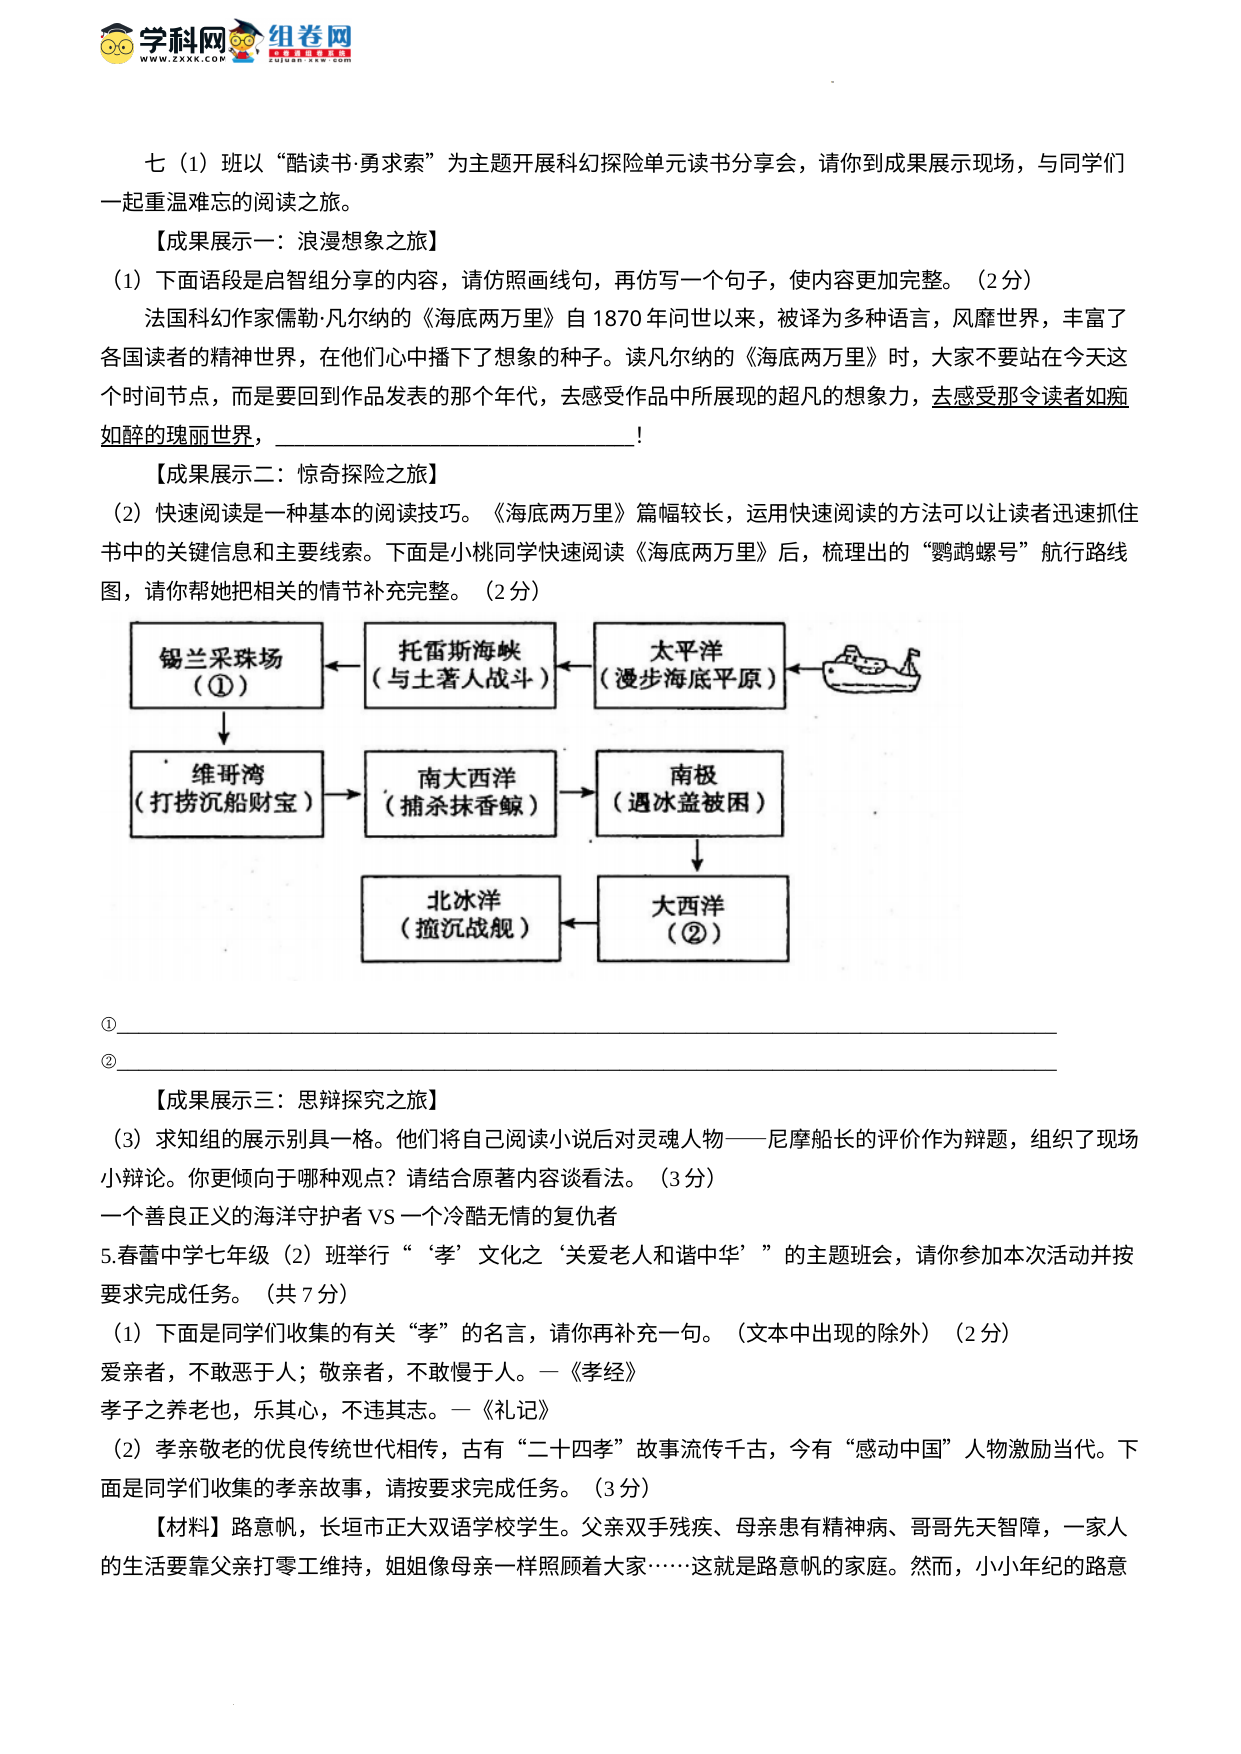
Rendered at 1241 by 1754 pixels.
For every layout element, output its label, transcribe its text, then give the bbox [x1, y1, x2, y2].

picture [100, 612, 963, 981]
text ①______________________________________________________________________________________ [100, 1007, 1140, 1040]
text 孝子之养老也，乐其心，不违其志。—《礼记》 [100, 1393, 1140, 1425]
picture [100, 18, 352, 64]
text 【成果展示一：浪漫想象之旅】 [100, 223, 1140, 256]
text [100, 1509, 1140, 1581]
text （1）下面是同学们收集的有关“孝”的名言，请你再补充一句。（文本中出现的除外）（2分） [100, 1315, 1140, 1348]
text 爱亲者，不敢恶于人；敬亲者，不敢慢于人。—《孝经》 [100, 1354, 1140, 1387]
text （1）下面语段是启智组分享的内容，请仿照画线句，再仿写一个句子，使内容更加完整。（2分） [100, 262, 1140, 295]
text 【成果展示二：惊奇探险之旅】 [100, 457, 1140, 489]
text （3）求知组的展示别具一格。他们将自己阅读小说后对灵魂人物——尼摩船长的评价作为辩题，组织了现场小辩论。你更倾向于哪种观点？请结合原著内容谈看法。（3分） [100, 1121, 1140, 1193]
text 七（1）班以“酷读书·勇求索”为主题开展科幻探险单元读书分享会，请你到成果展示现场，与同学们一起重温难忘的阅读之旅。 [100, 146, 1140, 217]
text （2）快速阅读是一种基本的阅读技巧。《海底两万里》篇幅较长，运用快速阅读的方法可以让读者迅速抓住书中的关键信息和主要线索。下面是小桃同学快速阅读《海底两万里》后，梳理出的“鹦鹉螺号”航行路线图，请你帮她把相关的情节补充完整。（2分） [100, 495, 1140, 606]
text 一个善良正义的海洋守护者VS一个冷酷无情的复仇者 [100, 1199, 1140, 1231]
text 法国科幻作家儒勒·凡尔纳的《海底两万里》自1870年问世以来，被译为多种语言，风靡世界，丰富了各国读者的精神世界，在他们心中播下了想象的种子。读凡尔纳的《海底两万里》时，大家不要站在今天这个时间节点，而是要回到作品发表的那个年代，去感受作品中所展现的超凡的想象力，去感受那令读者如痴如醉的瑰丽世界，_____________________________________！ [100, 301, 1140, 450]
text 【成果展示三：思辩探究之旅】 [100, 1082, 1140, 1115]
text （2）孝亲敬老的优良传统世代相传，古有“二十四孝”故事流传千古，今有“感动中国”人物激励当代。下面是同学们收集的孝亲故事，请按要求完成任务。（3分） [100, 1432, 1140, 1503]
text 5.春蕾中学七年级（2）班举行“‘孝’文化之‘关爱老人和谐中华’”的主题班会，请你参加本次活动并按要求完成任务。（共7分） [100, 1238, 1140, 1309]
text ②______________________________________________________________________________________ [100, 1045, 1140, 1077]
